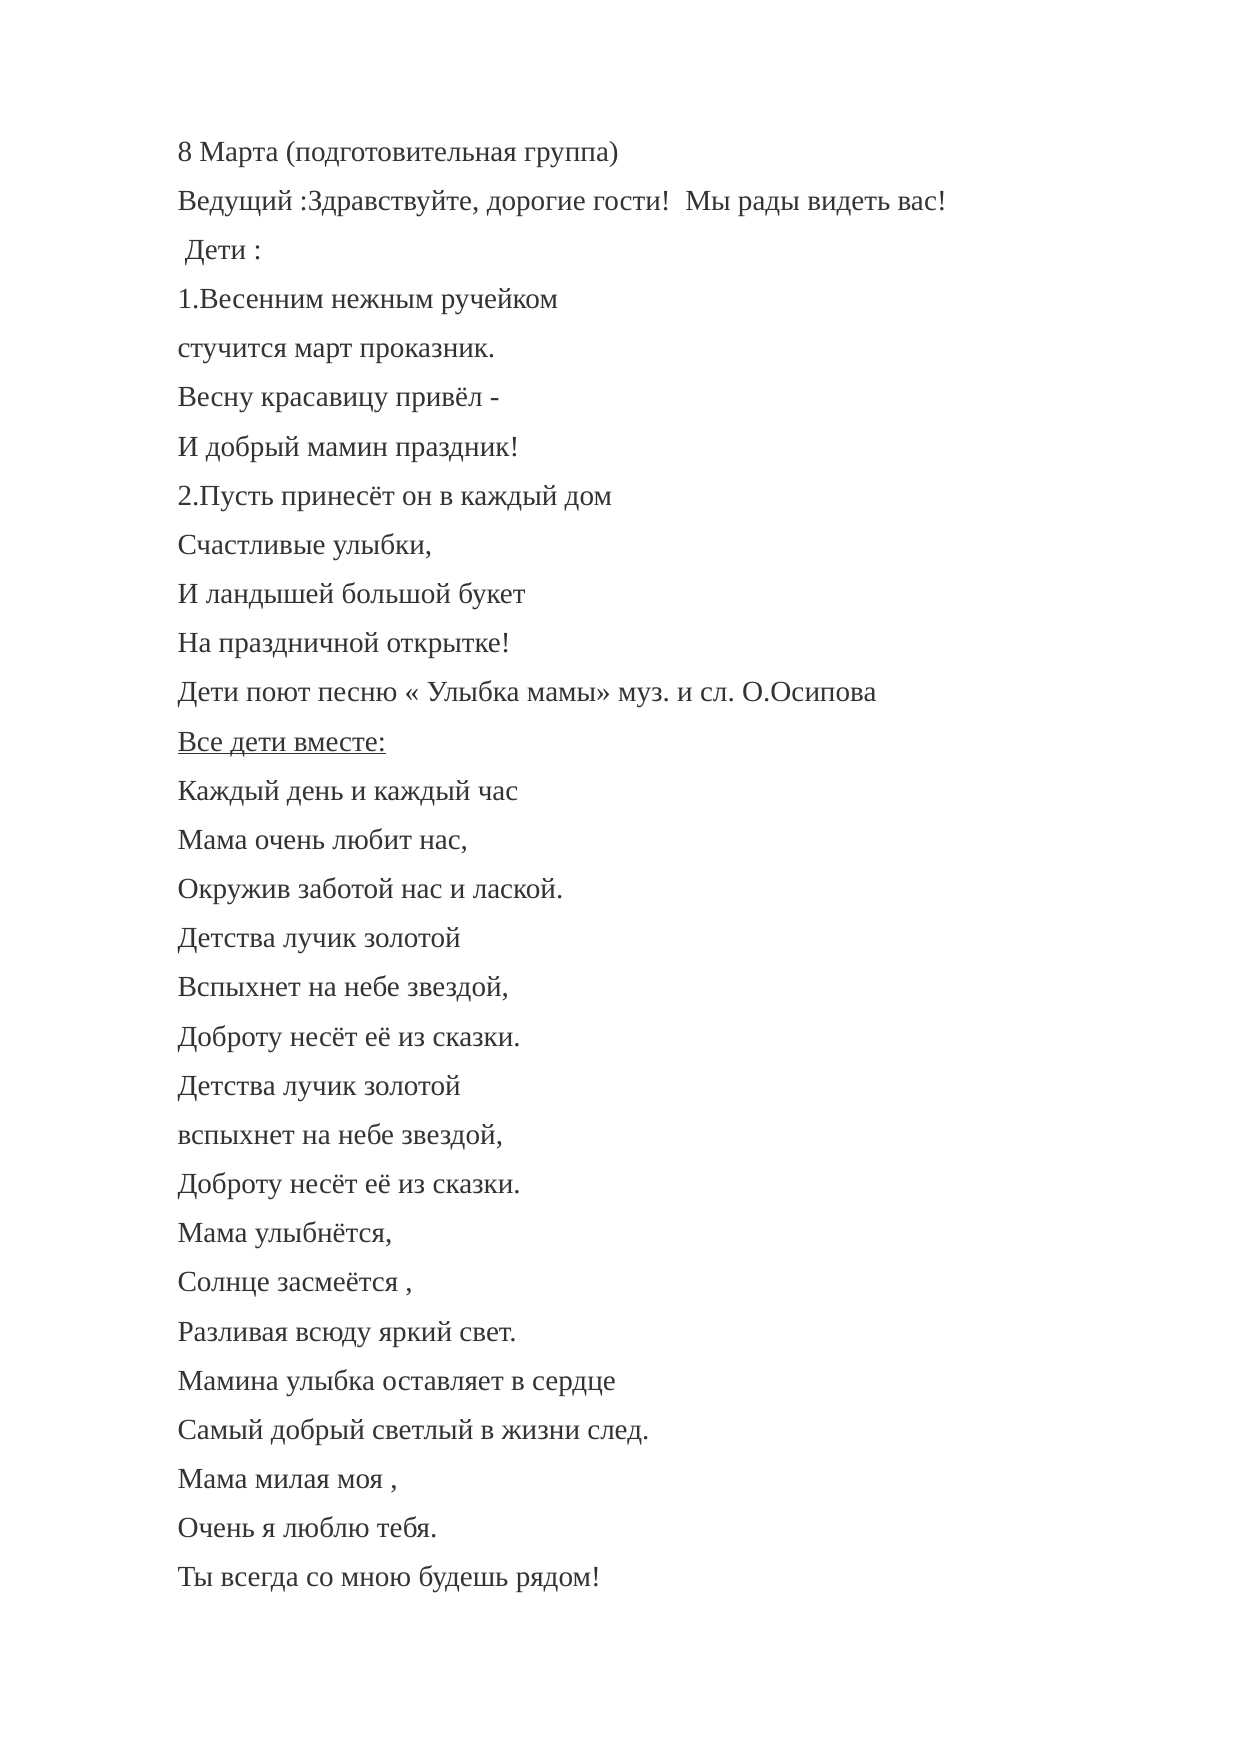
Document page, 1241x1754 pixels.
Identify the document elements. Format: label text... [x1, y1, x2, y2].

text Солнце засмеётся , [177, 1264, 1152, 1298]
text Мама милая моя , [177, 1461, 1152, 1495]
text вспыхнет на небе звездой, [177, 1117, 1152, 1151]
text Очень я люблю тебя. [177, 1510, 1152, 1544]
text Доброту несёт её из сказки. [177, 1019, 1152, 1052]
text И ландышей большой букет [177, 576, 1152, 610]
text Весну красавицу привёл - [177, 379, 1152, 413]
text Вспыхнет на небе звездой, [177, 969, 1152, 1003]
text Мама улыбнётся, [177, 1215, 1152, 1249]
text Мамина улыбка оставляет в сердце [177, 1363, 1152, 1396]
text Разливая всюду яркий свет. [177, 1314, 1152, 1347]
text Ведущий :Здравствуйте, дорогие гости! Мы рады видеть вас! [177, 183, 1152, 216]
text Окружив заботой нас и лаской. [177, 871, 1152, 905]
text Детства лучик золотой [177, 920, 1152, 954]
text Дети поют песню « Улыбка мамы» муз. и сл. О.Осипова [177, 674, 1152, 708]
text 8 Марта (подготовительная группа) [177, 134, 1152, 167]
text На праздничной открытке! [177, 625, 1152, 659]
text стучится март проказник. [177, 330, 1152, 364]
text Каждый день и каждый час [177, 773, 1152, 806]
text Самый добрый светлый в жизни след. [177, 1412, 1152, 1446]
text Ты всегда со мною будешь рядом! [177, 1559, 1152, 1593]
text 1.Весенним нежным ручейком [177, 281, 1152, 315]
text Дети : [177, 232, 1152, 266]
text 2.Пусть принесёт он в каждый дом [177, 478, 1152, 511]
text Все дети вместе: [177, 724, 1152, 757]
text Мама очень любит нас, [177, 822, 1152, 856]
text Детства лучик золотой [177, 1068, 1152, 1101]
text Доброту несёт её из сказки. [177, 1166, 1152, 1200]
text Счастливые улыбки, [177, 527, 1152, 561]
text И добрый мамин праздник! [177, 429, 1152, 462]
